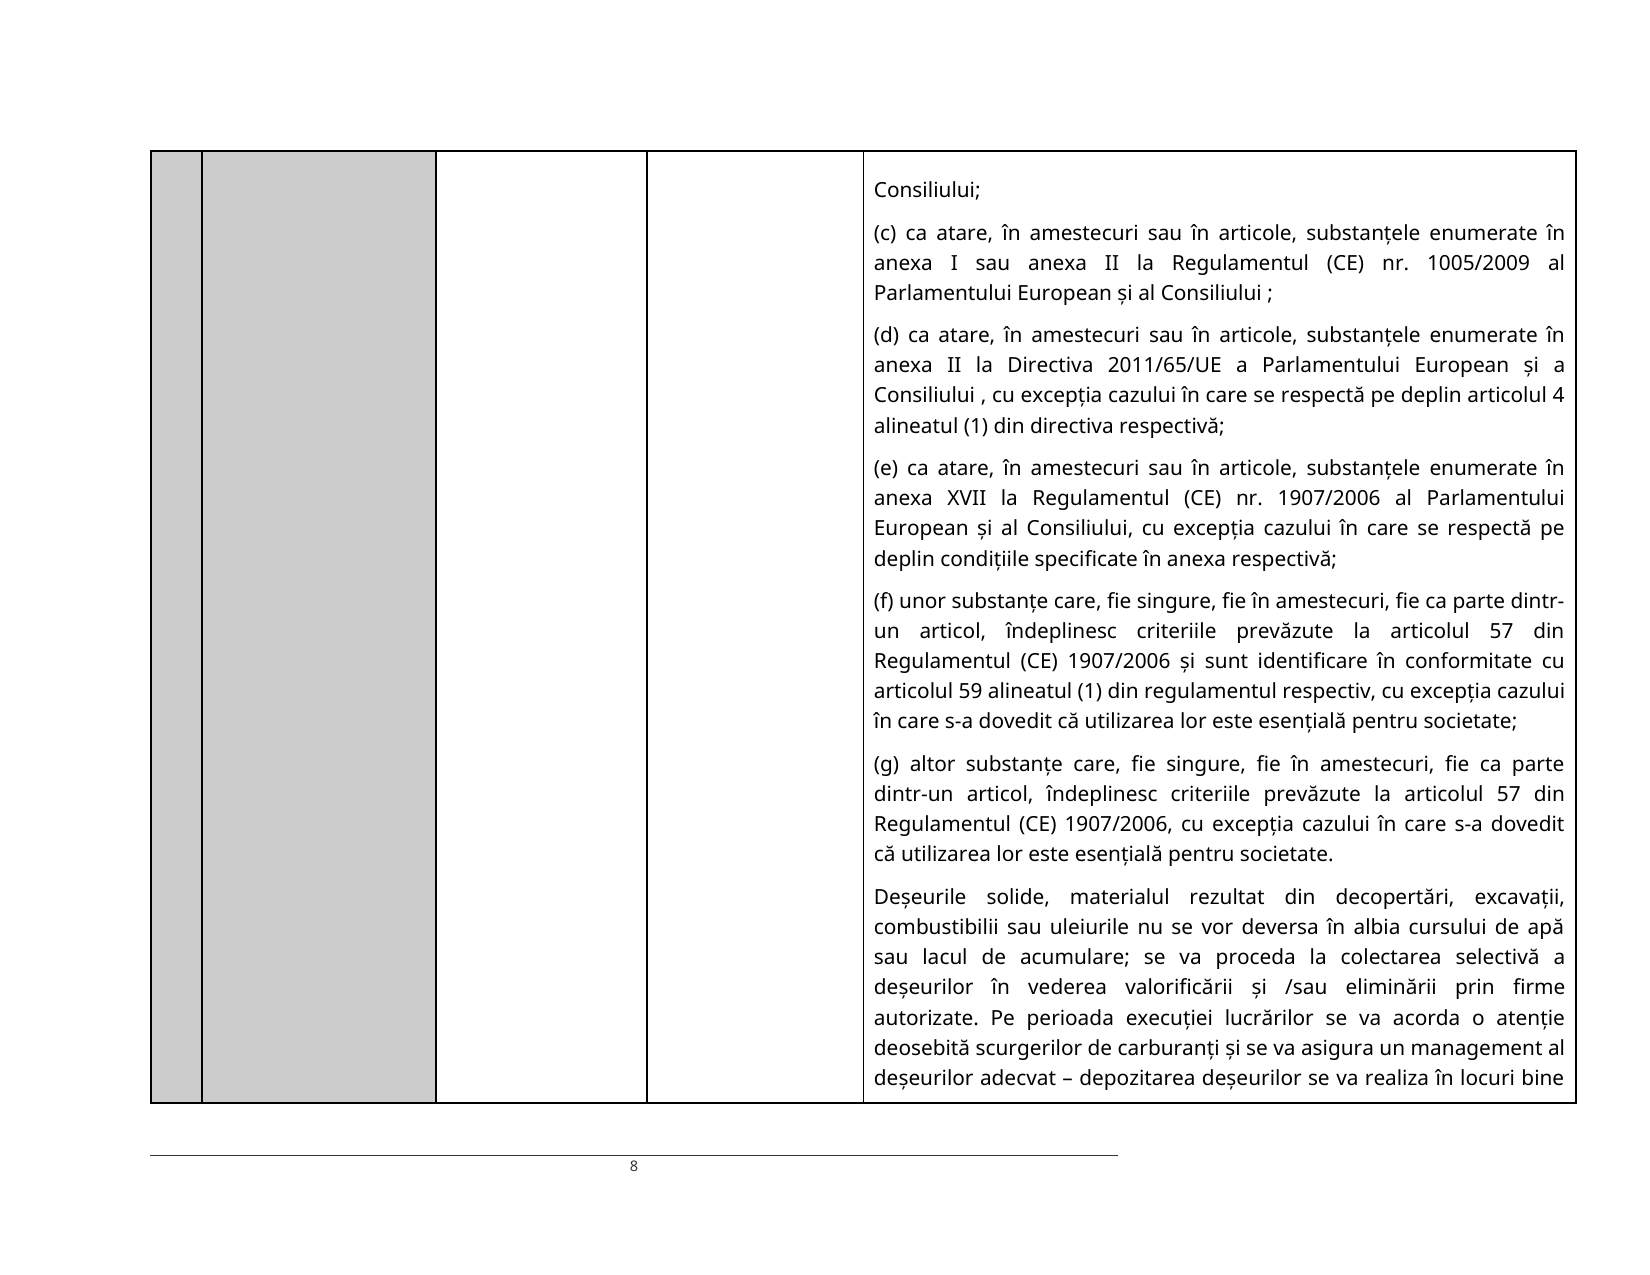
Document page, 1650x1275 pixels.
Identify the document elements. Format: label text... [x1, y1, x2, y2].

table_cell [864, 152, 1575, 1102]
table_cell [203, 152, 435, 1102]
table_cell X [648, 152, 863, 1102]
table_cell 5 [152, 152, 201, 1102]
table_cell [437, 152, 646, 1102]
